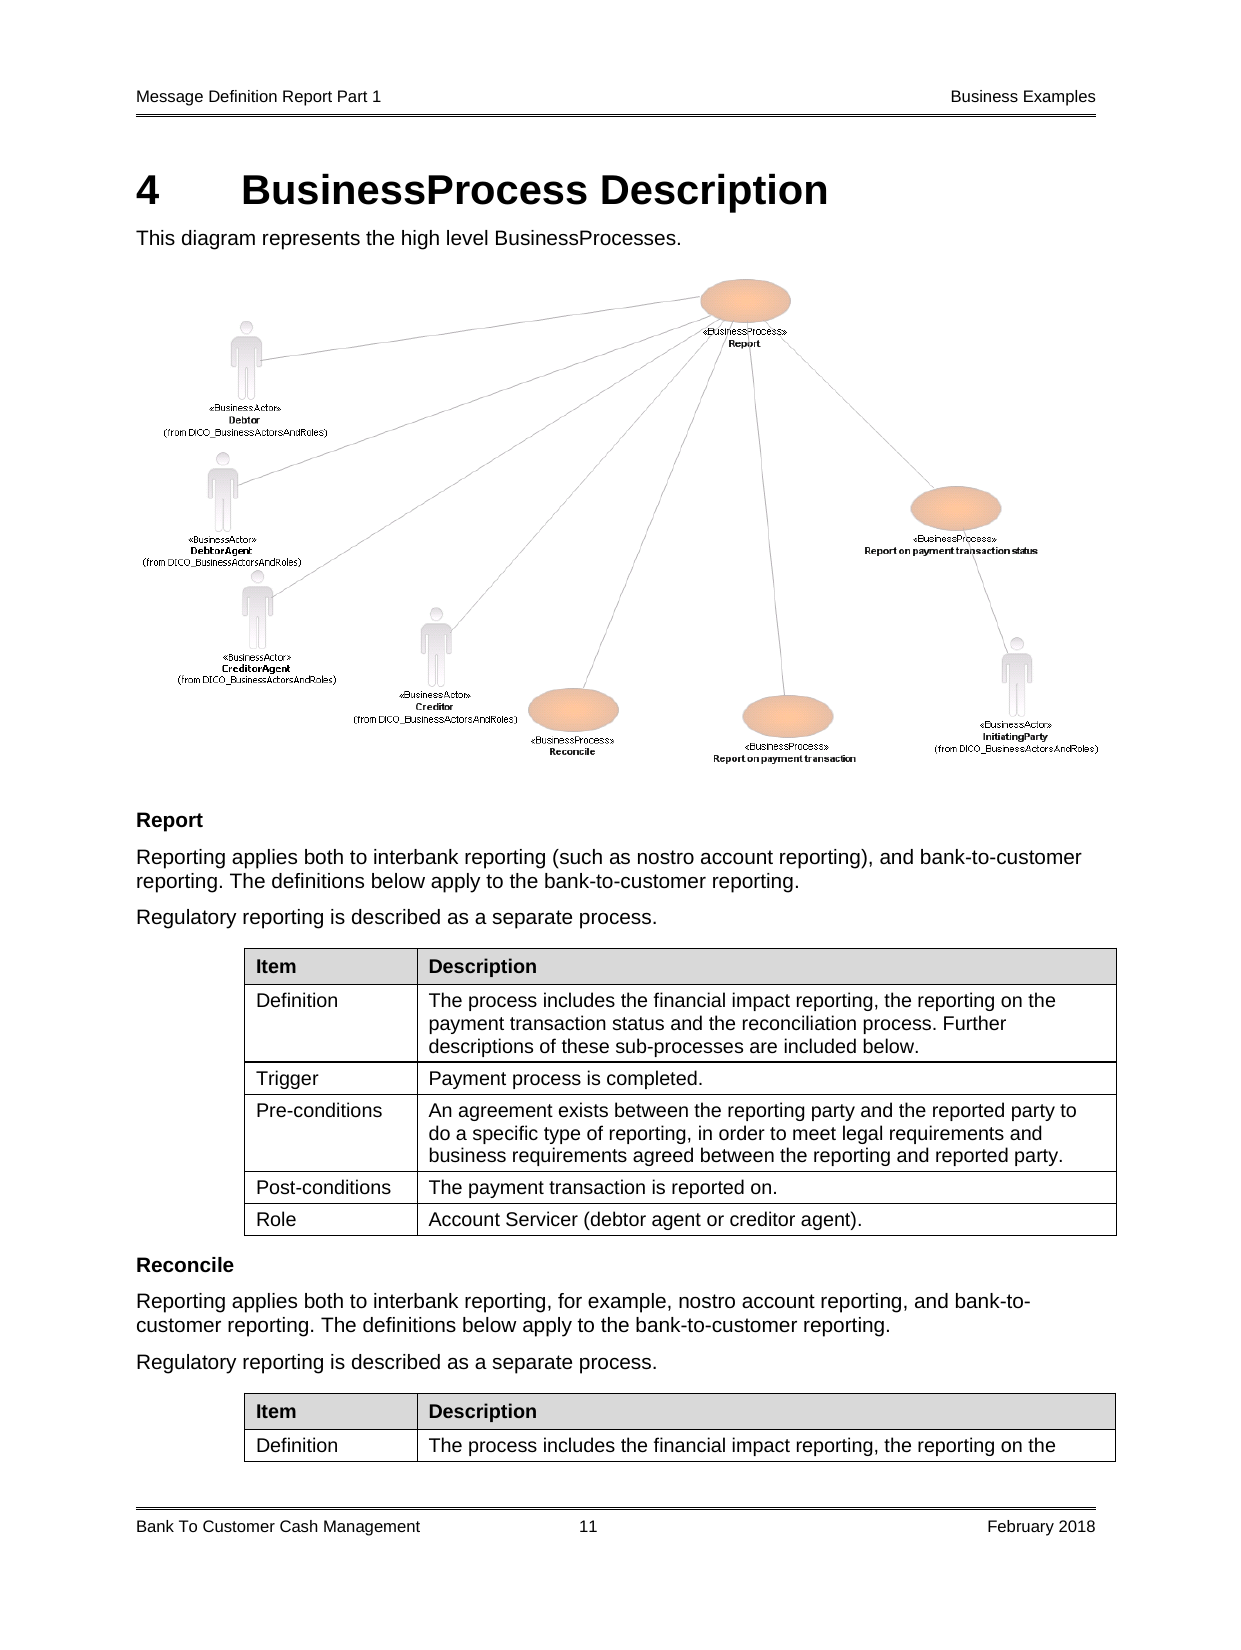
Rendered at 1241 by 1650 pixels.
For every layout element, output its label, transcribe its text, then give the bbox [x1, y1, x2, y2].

table_header Item [245, 1394, 417, 1429]
table_cell Post-conditions [245, 1172, 417, 1203]
table_header Item [245, 949, 417, 984]
table_cell Role [245, 1204, 417, 1235]
picture [135, 275, 1105, 771]
table_cell Payment process is completed. [418, 1063, 1116, 1093]
text Report [136, 808, 1104, 832]
table_cell Account Servicer (debtor agent or creditor agent). [418, 1204, 1116, 1235]
table_cell Definition [245, 985, 417, 1061]
text Regulatory reporting is described as a separate process. [136, 905, 1104, 929]
table_cell Definition [245, 1430, 417, 1461]
table_cell Trigger [245, 1063, 417, 1093]
text Regulatory reporting is described as a separate process. [136, 1350, 1104, 1374]
text Reconcile [136, 1253, 1104, 1277]
table_cell The payment transaction is reported on. [418, 1172, 1116, 1203]
text Reporting applies both to interbank reporting (such as nostro account reporting), and bank-to-customer reporting. The definitions below apply to the bank-to-customer reporting. [136, 844, 1104, 892]
subtitle BusinessProcess Description [136, 166, 1104, 213]
text Reporting applies both to interbank reporting, for example, nostro account reporting, and bank-to-customer reporting. The definitions below apply to the bank-to-customer reporting. [136, 1289, 1104, 1337]
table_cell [418, 1430, 1115, 1461]
table_cell Pre-conditions [245, 1095, 417, 1171]
table_header Description [418, 1394, 1115, 1429]
text This diagram represents the high level BusinessProcesses. [136, 226, 1104, 250]
table_header Description [418, 949, 1116, 984]
